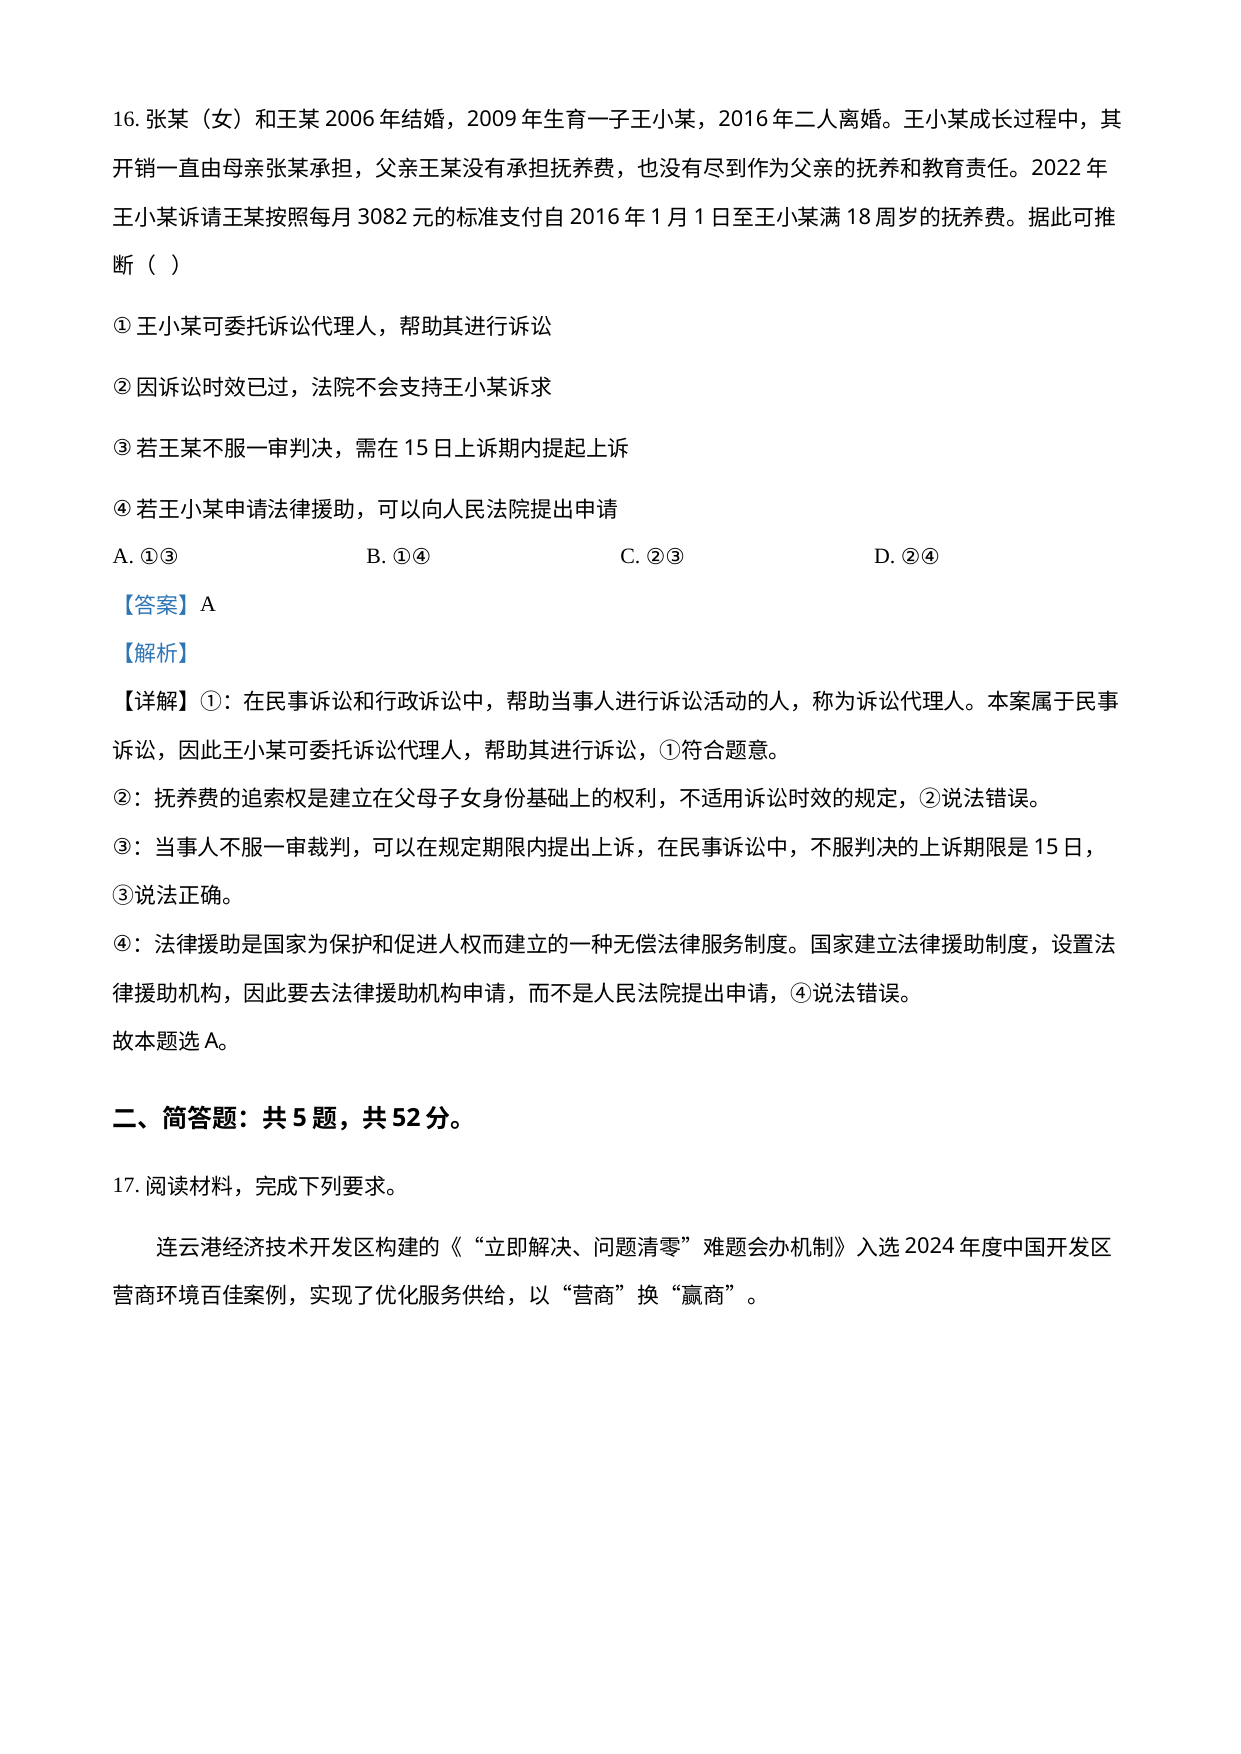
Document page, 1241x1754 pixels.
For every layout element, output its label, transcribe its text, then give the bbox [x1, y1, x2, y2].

text 【解析】 [112, 636, 1128, 668]
text 【答案】A [112, 587, 1128, 620]
text A. ①③ B. ①④ C. ②③ D. ②④ [112, 540, 1128, 572]
text ②：抚养费的追索权是建立在父母子女身份基础上的权利，不适用诉讼时效的规定，②说法错误。 [112, 781, 1128, 813]
text ④若王小某申请法律援助，可以向人民法院提出申请 [112, 491, 1128, 524]
text ②因诉讼时效已过，法院不会支持王小某诉求 [112, 370, 1128, 402]
text ④：法律援助是国家为保护和促进人权而建立的一种无偿法律服务制度。国家建立法律援助制度，设置法律援助机构，因此要去法律援助机构申请，而不是人民法院提出申请，④说法错误。 [112, 926, 1128, 1008]
text ③若王某不服一审判决，需在15日上诉期内提起上诉 [112, 431, 1128, 463]
text 故本题选A。 [112, 1023, 1128, 1056]
text 【详解】①：在民事诉讼和行政诉讼中，帮助当事人进行诉讼活动的人，称为诉讼代理人。本案属于民事诉讼，因此王小某可委托诉讼代理人，帮助其进行诉讼，①符合题意。 [112, 684, 1128, 765]
text ③：当事人不服一审裁判，可以在规定期限内提出上诉，在民事诉讼中，不服判决的上诉期限是15日，③说法正确。 [112, 829, 1128, 911]
text 连云港经济技术开发区构建的《“立即解决、问题清零”难题会办机制》入选2024年度中国开发区营商环境百佳案例，实现了优化服务供给，以“营商”换“赢商”。 [112, 1229, 1128, 1310]
text 16. 张某（女）和王某2006年结婚，2009年生育一子王小某，2016年二人离婚。王小某成长过程中，其开销一直由母亲张某承担，父亲王某没有承担抚养费，也没有尽到作为父亲的抚养和教育责任。2022年王小某诉请王某按照每月3082元的标准支付自2016年1月1日至王小某满18周岁的抚养费。据此可推断（ ） [112, 102, 1128, 281]
text 二、简答题：共5题，共52分。 [112, 1084, 1128, 1149]
text 17. 阅读材料，完成下列要求。 [112, 1168, 1128, 1201]
text ①王小某可委托诉讼代理人，帮助其进行诉讼 [112, 309, 1128, 341]
